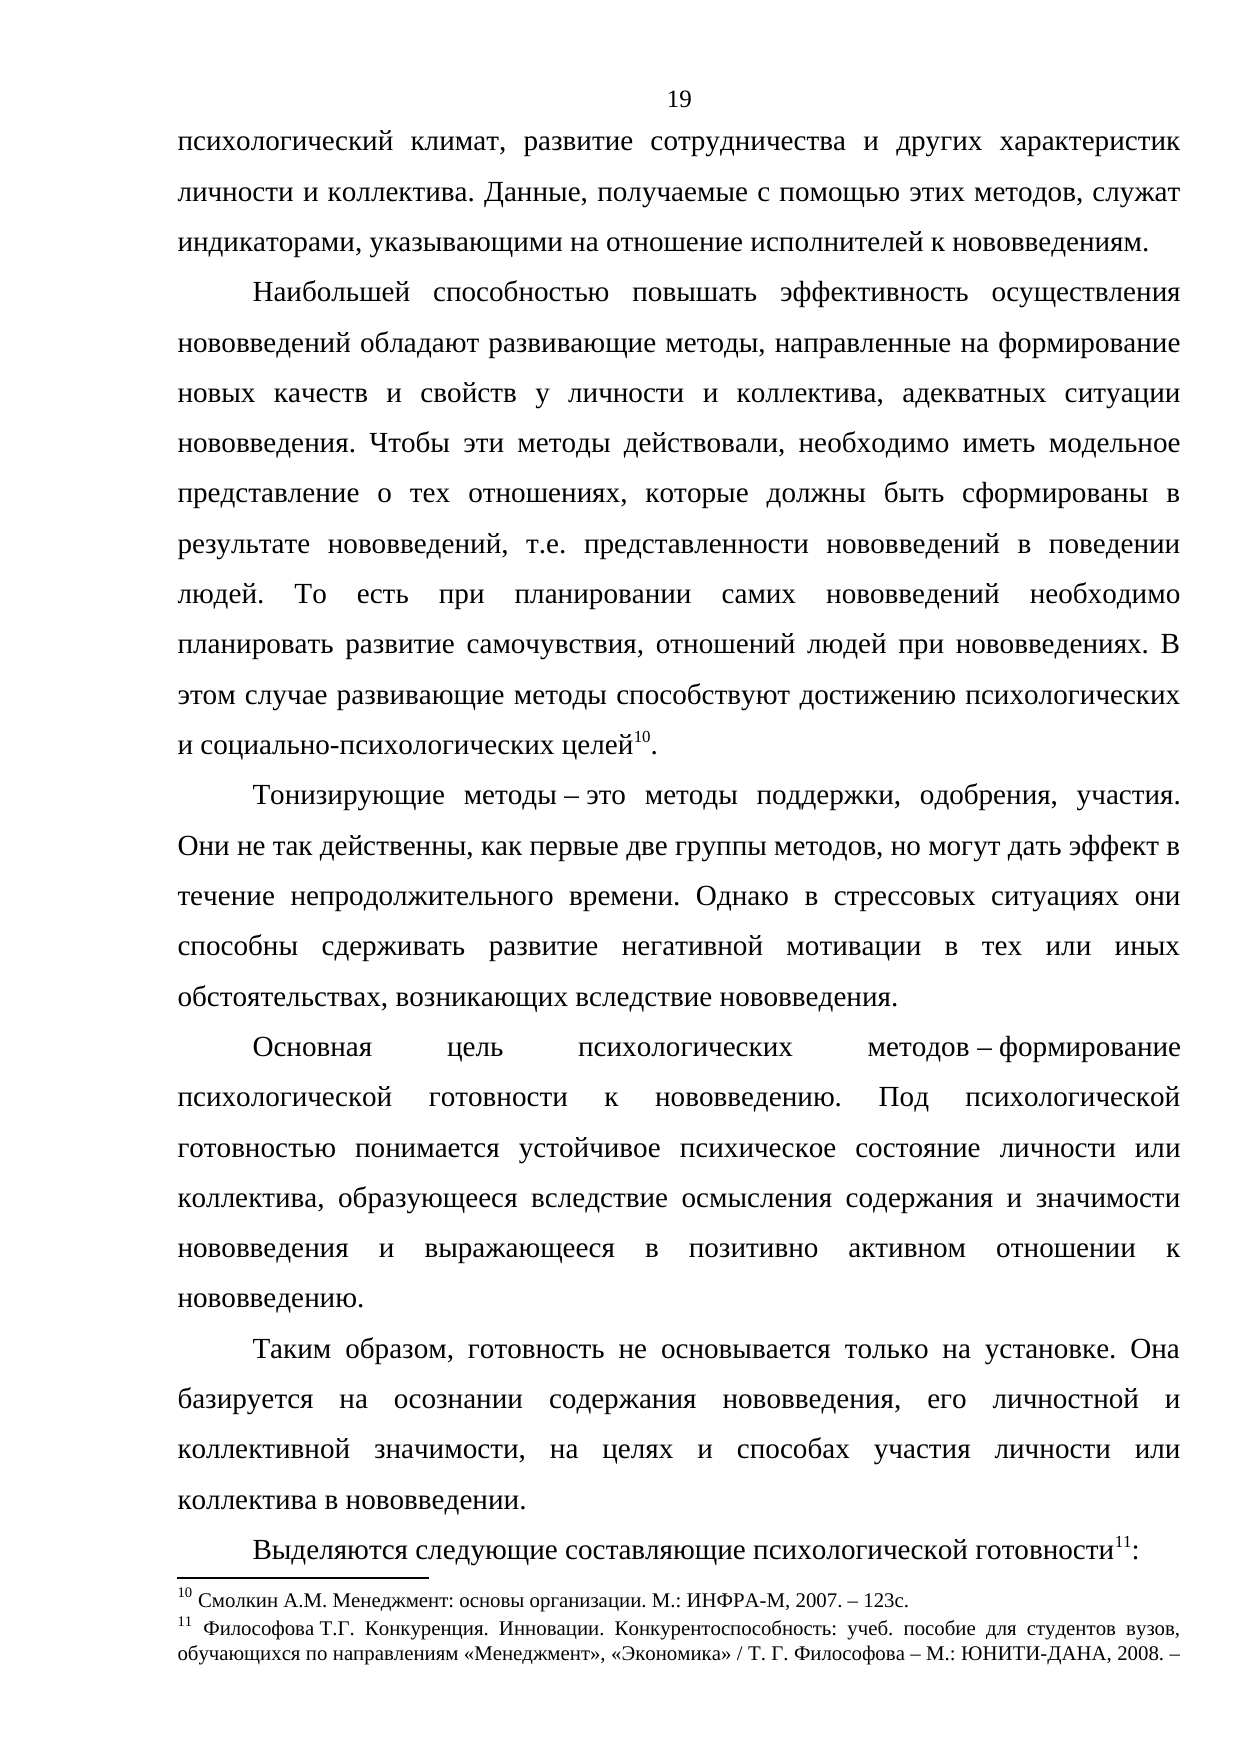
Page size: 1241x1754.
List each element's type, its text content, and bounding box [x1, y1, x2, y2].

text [177, 123, 1181, 258]
text Таким образом, готовность не основывается только на установке. Она базируется на осознании содержания нововведения, его личностной и коллективной значимости, на целях и способах участия личности или коллектива в нововведении. [177, 1331, 1181, 1515]
text Наибольшей способностью повышать эффективность осуществления нововведений обладают развивающие методы, направленные на формирование новых качеств и свойств у личности и коллектива, адекватных ситуации нововведения. Чтобы эти методы действовали, необходимо иметь модельное представление о тех отношениях, которые должны быть сформированы в результате нововведений, т.е. представленности нововведений в поведении людей. То есть при планировании самих нововведений необходимо планировать развитие самочувствия, отношений людей при нововведениях. В этом случае развивающие методы способствуют достижению психологических и социально-психологических целей. [177, 274, 1181, 761]
text Тонизирующие методы – это методы поддержки, одобрения, участия. Они не так действенны, как первые две группы методов, но могут дать эффект в течение непродолжительного времени. Однако в стрессовых ситуациях они способны сдерживать развитие негативной мотивации в тех или иных обстоятельствах, возникающих вследствие нововведения. [177, 777, 1181, 1012]
text Основная цель психологических методов – формирование психологической готовности к нововведению. Под психологической готовностью понимается устойчивое психическое состояние личности или коллектива, образующееся вследствие осмысления содержания и значимости нововведения и выражающееся в позитивно активном отношении к нововведению. [177, 1029, 1181, 1314]
text Выделяются следующие составляющие психологической готовности: [177, 1532, 1181, 1566]
